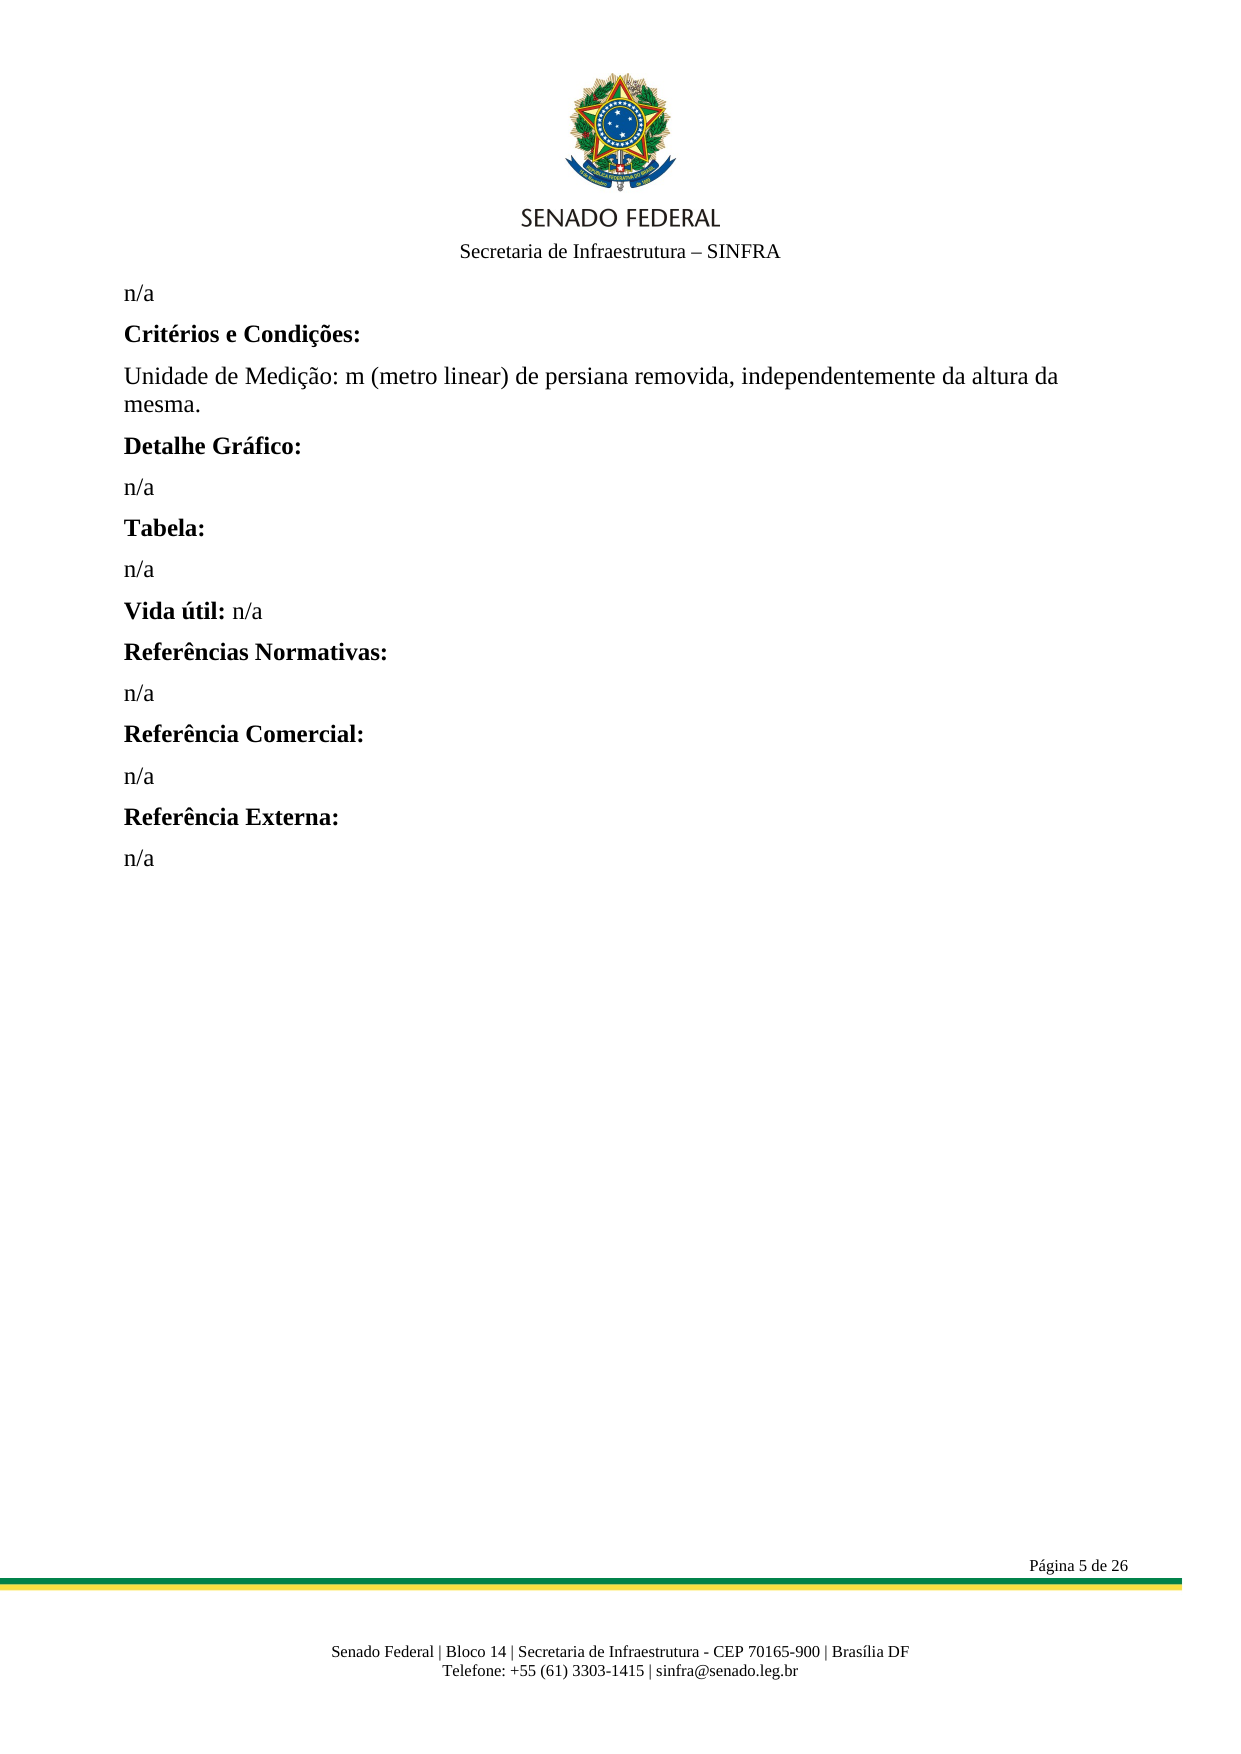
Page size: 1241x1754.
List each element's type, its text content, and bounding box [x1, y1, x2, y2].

picture [0, 1578, 1183, 1609]
picture [520, 73, 720, 227]
